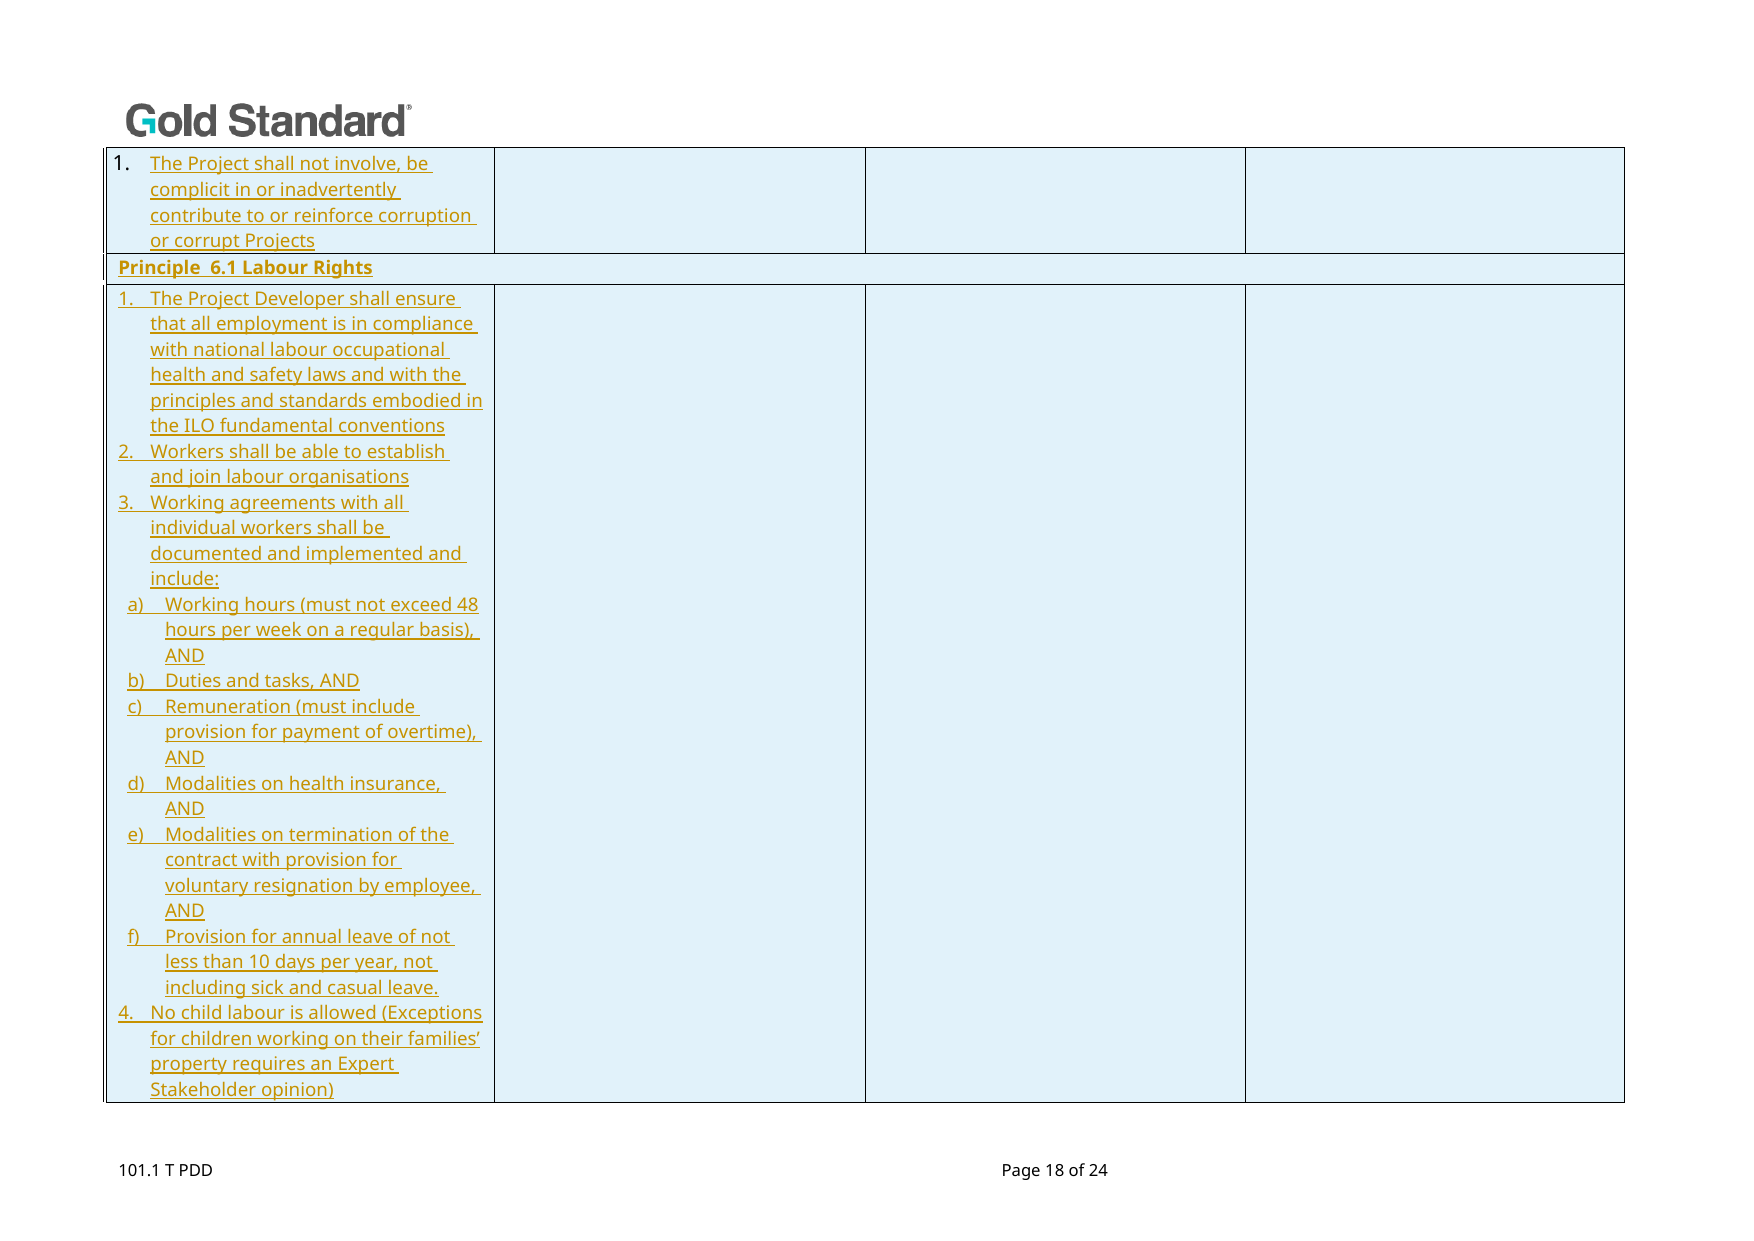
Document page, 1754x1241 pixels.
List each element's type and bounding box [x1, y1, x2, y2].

picture [118, 88, 419, 147]
